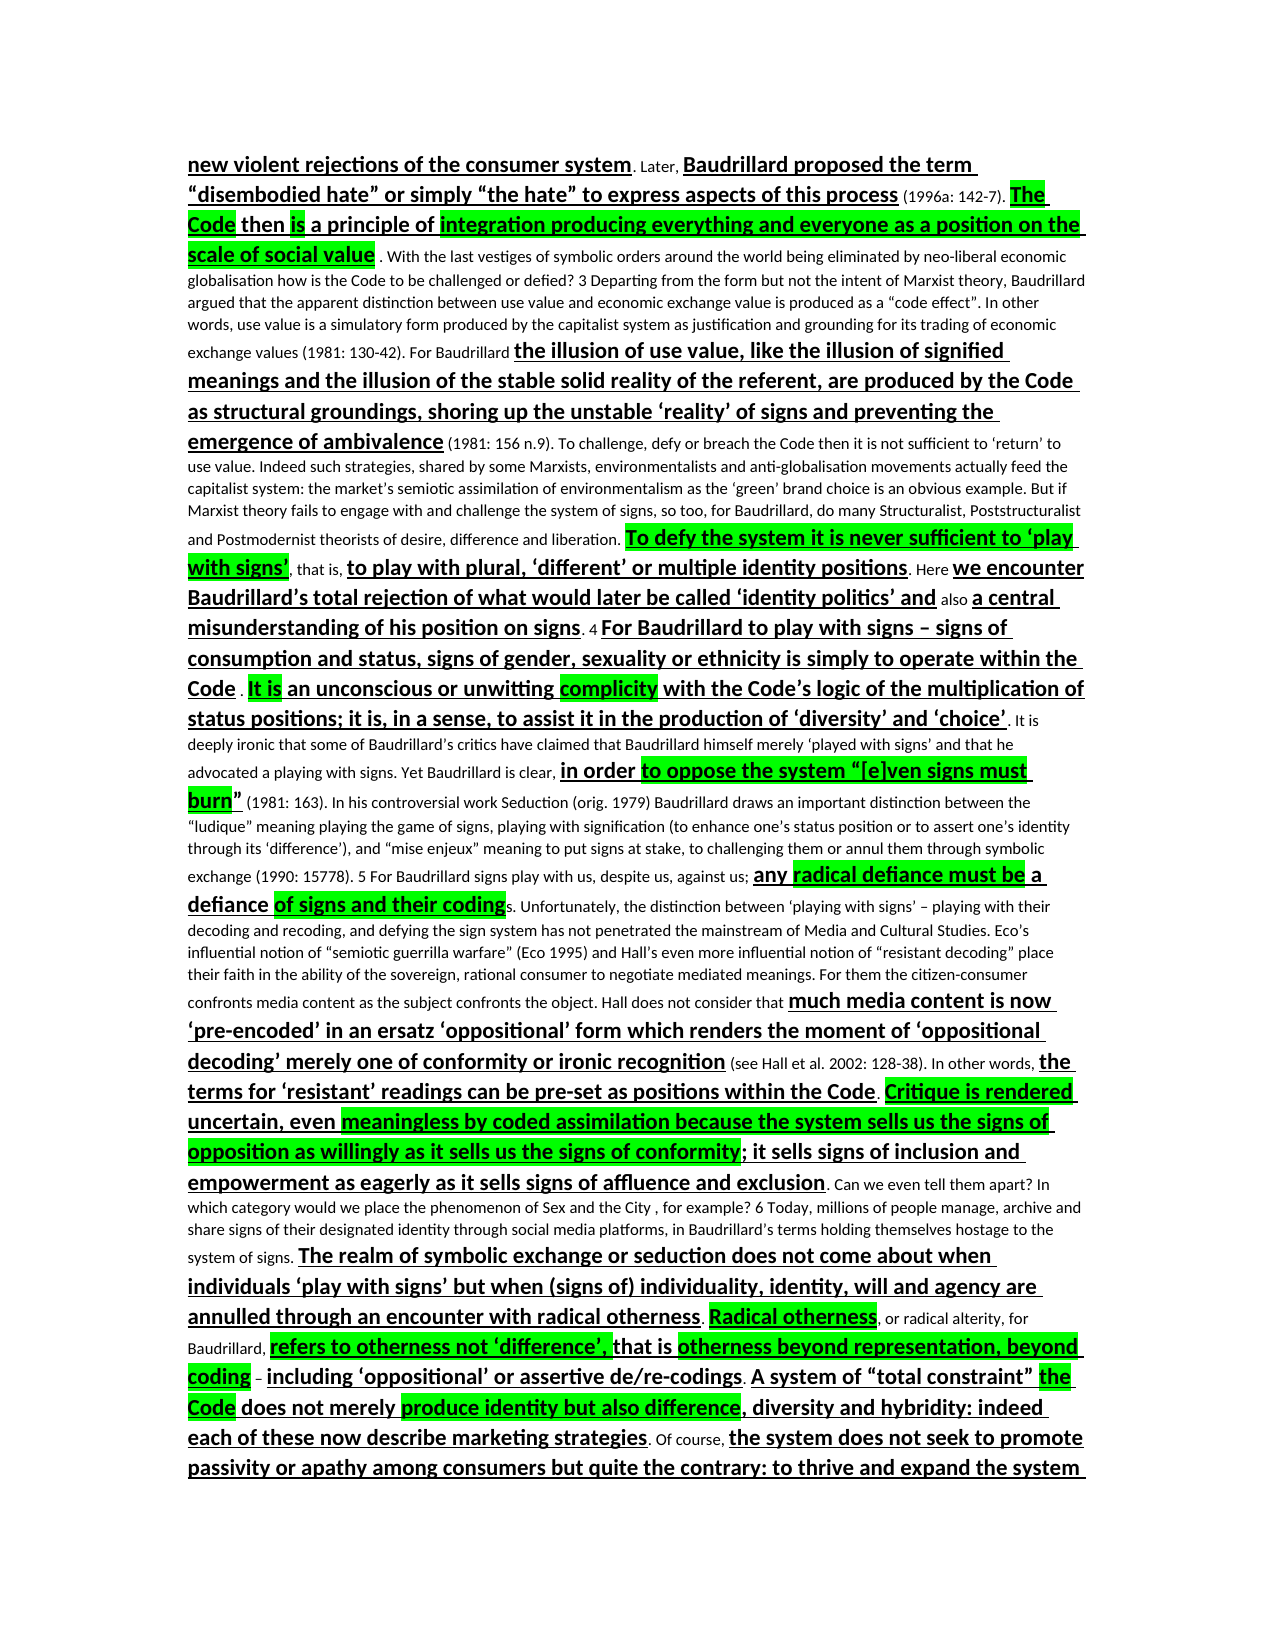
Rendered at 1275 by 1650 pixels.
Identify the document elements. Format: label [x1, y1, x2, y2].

text [187, 150, 1087, 1481]
